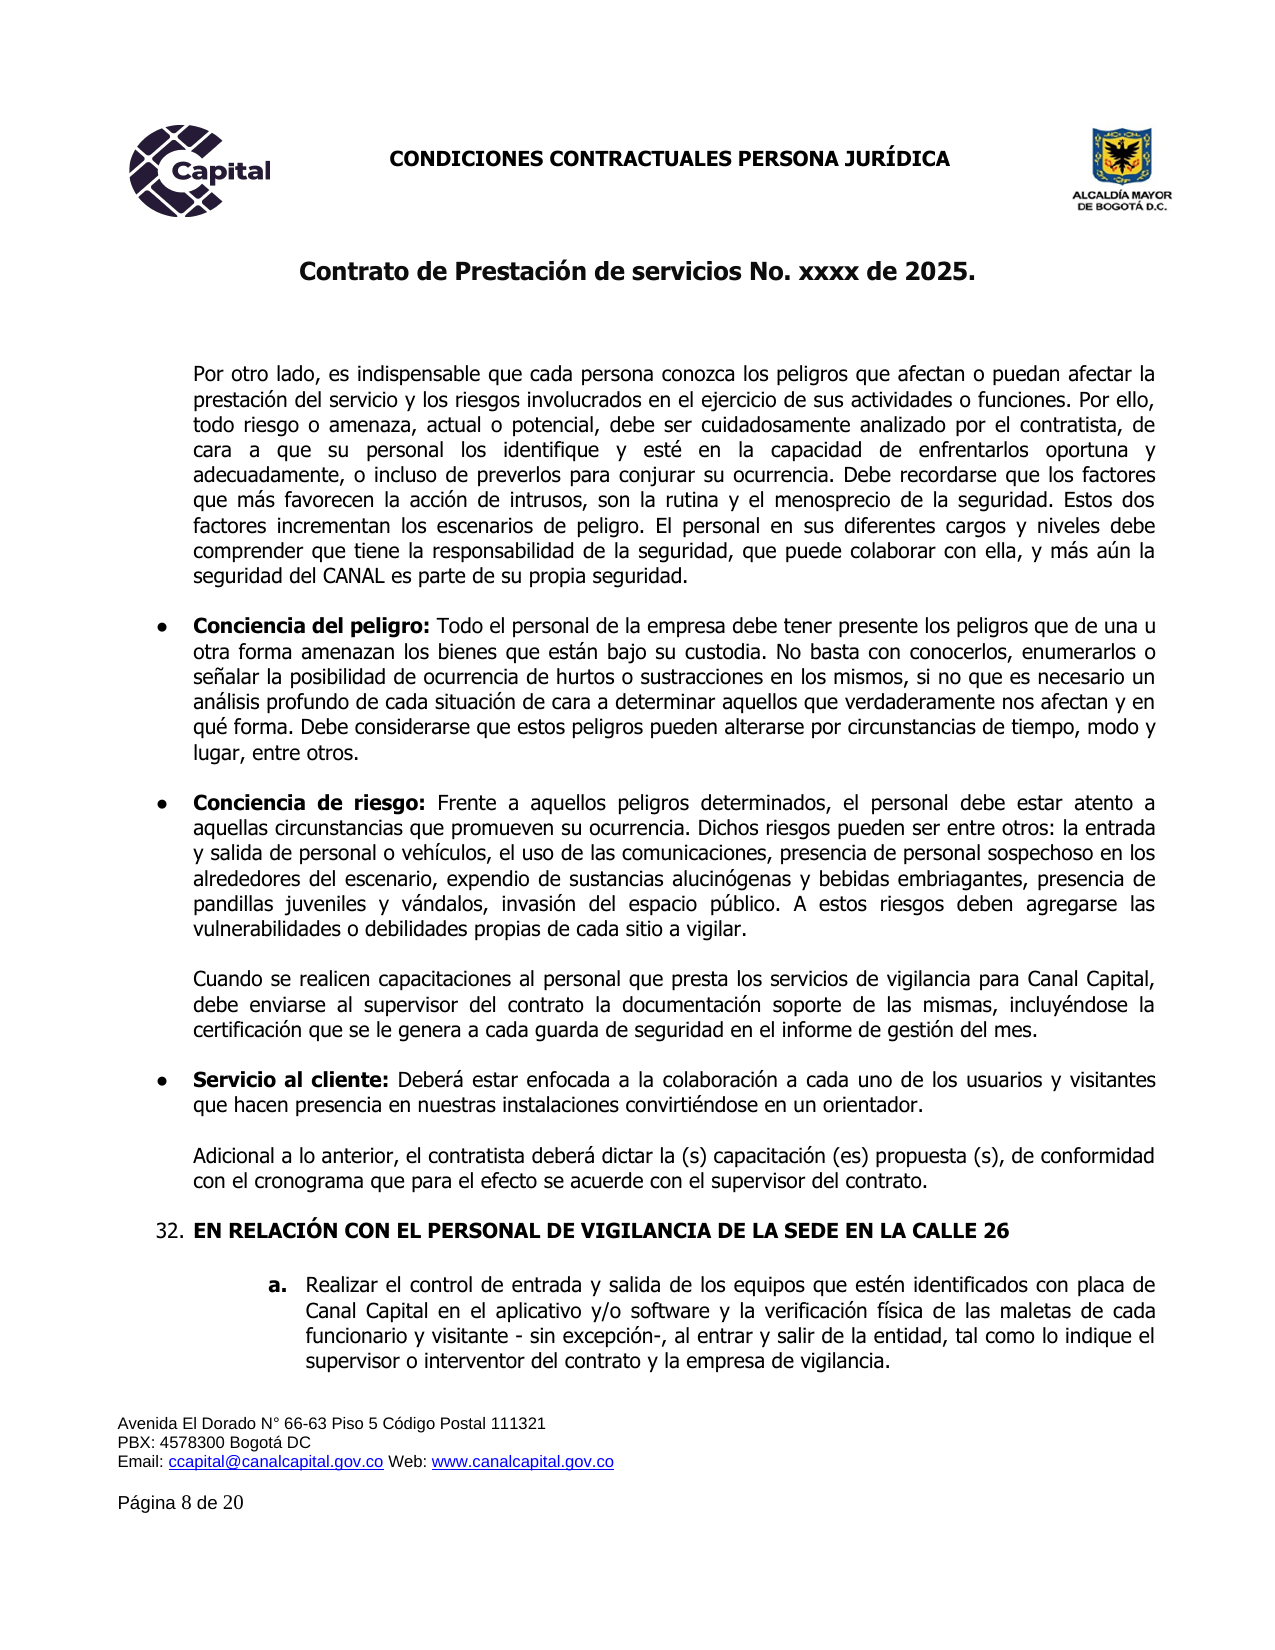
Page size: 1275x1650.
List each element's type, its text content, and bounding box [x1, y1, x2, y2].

list Servicio al cliente: Deberá estar enfocada a la colaboración a cada uno de los usuarios y visitantes que hacen presencia en nuestras instalaciones convirtiéndose en un orientador. [156, 1067, 1157, 1117]
list Realizar el control de entrada y salida de los equipos que estén identificados con placa de Canal Capital en el aplicativo y/o software y la verificación física de las maletas de cada funcionario y visitante - sin excepción-, al entrar y salir de la entidad, tal como lo indique el supervisor o interventor del contrato y la empresa de vigilancia. [268, 1272, 1157, 1373]
text Adicional a lo anterior, el contratista deberá dictar la (s) capacitación (es) propuesta (s), de conformidad con el cronograma que para el efecto se acuerde con el supervisor del contrato. [193, 1142, 1157, 1193]
text Cuando se realicen capacitaciones al personal que presta los servicios de vigilancia para Canal Capital, debe enviarse al supervisor del contrato la documentación soporte de las mismas, incluyéndose la certificación que se le genera a cada guarda de seguridad en el informe de gestión del mes. [193, 966, 1157, 1042]
picture [129, 125, 270, 217]
text Por otro lado, es indispensable que cada persona conozca los peligros que afectan o puedan afectar la prestación del servicio y los riesgos involucrados en el ejercicio de sus actividades o funciones. Por ello, todo riesgo o amenaza, actual o potencial, debe ser cuidadosamente analizado por el contratista, de cara a que su personal los identifique y esté en la capacidad de enfrentarlos oportuna y adecuadamente, o incluso de preverlos para conjurar su ocurrencia. Debe recordarse que los factores que más favorecen la acción de intrusos, son la rutina y el menosprecio de la seguridad. Estos dos factores incrementan los escenarios de peligro. El personal en sus diferentes cargos y niveles debe comprender que tiene la responsabilidad de la seguridad, que puede colaborar con ella, y más aún la seguridad del CANAL es parte de su propia seguridad. [193, 361, 1157, 588]
list Conciencia de riesgo: Frente a aquellos peligros determinados, el personal debe estar atento a aquellas circunstancias que promueven su ocurrencia. Dichos riesgos pueden ser entre otros: la entrada y salida de personal o vehículos, el uso de las comunicaciones, presencia de personal sospechoso en los alrededores del escenario, expendio de sustancias alucinógenas y bebidas embriagantes, presencia de pandillas juveniles y vándalos, invasión del espacio público. A estos riesgos deben agregarse las vulnerabilidades o debilidades propias de cada sitio a vigilar. [156, 789, 1157, 941]
picture [1059, 121, 1189, 221]
list Conciencia del peligro: Todo el personal de la empresa debe tener presente los peligros que de una u otra forma amenazan los bienes que están bajo su custodia. No basta con conocerlos, enumerarlos o señalar la posibilidad de ocurrencia de hurtos o sustracciones en los mismos, si no que es necesario un análisis profundo de cada situación de cara a determinar aquellos que verdaderamente nos afectan y en qué forma. Debe considerarse que estos peligros pueden alterarse por circunstancias de tiempo, modo y lugar, entre otros. [156, 613, 1157, 764]
list EN RELACIÓN CON EL PERSONAL DE VIGILANCIA DE LA SEDE EN LA CALLE 26 [156, 1218, 1157, 1243]
